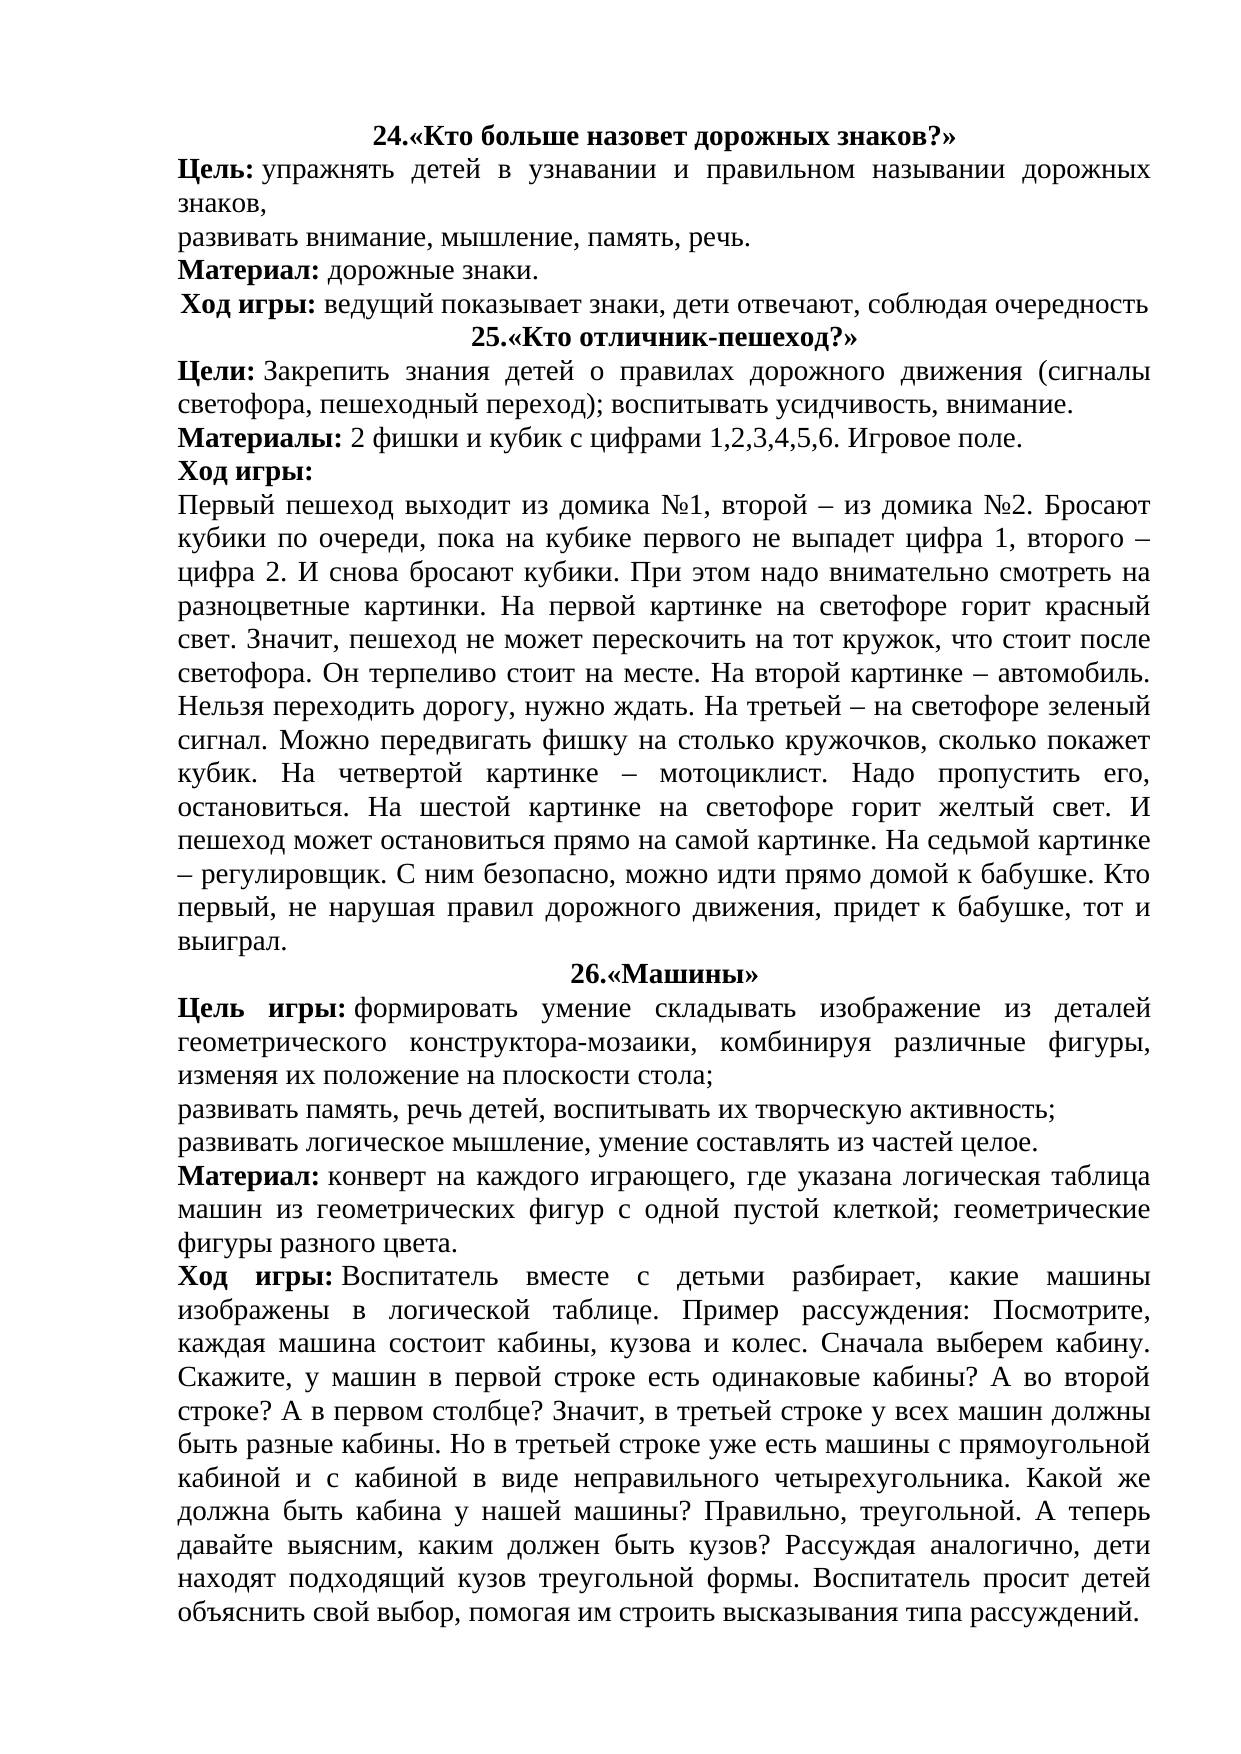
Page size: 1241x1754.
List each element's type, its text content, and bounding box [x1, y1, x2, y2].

text развивать внимание, мышление, память, речь. [177, 219, 1152, 252]
text 24.«Кто больше назовет дорожных знаков?» [177, 118, 1152, 152]
text Ход игры: Воспитатель вместе с детьми разбирает, какие машины изображены в логической таблице. Пример рассуждения: Посмотрите, каждая машина состоит кабины, кузова и колес. Сначала выберем кабину. Скажите, у машин в первой строке есть одинаковые кабины? А во второй строке? А в первом столбце? Значит, в третьей строке у всех машин должны быть разные кабины. Но в третьей строке уже есть машины с прямоугольной кабиной и с кабиной в виде неправильного четырехугольника. Какой же должна быть кабина у нашей машины? Правильно, треугольной. А теперь давайте выясним, каким должен быть кузов? Рассуждая аналогично, дети находят подходящий кузов треугольной формы. Воспитатель просит детей объяснить свой выбор, помогая им строить высказывания типа рассуждений. [177, 1258, 1152, 1627]
text 26.«Машины» [177, 957, 1152, 990]
text 25.«Кто отличник-пешеход?» [177, 319, 1152, 353]
text Ход игры: ведущий показывает знаки, дети отвечают, соблюдая очередность [177, 286, 1152, 319]
text Ход игры: [177, 453, 1152, 487]
text Цель игры: формировать умение складывать изображение из деталей геометрического конструктора-мозаики, комбинируя различные фигуры, изменяя их положение на плоскости стола; [177, 990, 1152, 1091]
text Материалы: 2 фишки и кубик с цифрами 1,2,3,4,5,6. Игровое поле. [177, 420, 1152, 453]
text развивать логическое мышление, умение составлять из частей целое. [177, 1124, 1152, 1158]
text Цели: Закрепить знания детей о правилах дорожного движения (сигналы светофора, пешеходный переход); воспитывать усидчивость, внимание. [177, 353, 1152, 420]
text развивать память, речь детей, воспитывать их творческую активность; [177, 1091, 1152, 1124]
text Материал: дорожные знаки. [177, 252, 1152, 286]
text Материал: конверт на каждого играющего, где указана логическая таблица машин из геометрических фигур с одной пустой клеткой; геометрические фигуры разного цвета. [177, 1158, 1152, 1258]
text Первый пешеход выходит из домика №1, второй – из домика №2. Бросают кубики по очереди, пока на кубике первого не выпадет цифра 1, второго – цифра 2. И снова бросают кубики. При этом надо внимательно смотреть на разноцветные картинки. На первой картинке на светофоре горит красный свет. Значит, пешеход не может перескочить на тот кружок, что стоит после светофора. Он терпеливо стоит на месте. На второй картинке – автомобиль. Нельзя переходить дорогу, нужно ждать. На третьей – на светофоре зеленый сигнал. Можно передвигать фишку на столько кружочков, сколько покажет кубик. На четвертой картинке – мотоциклист. Надо пропустить его, остановиться. На шестой картинке на светофоре горит желтый свет. И пешеход может остановиться прямо на самой картинке. На седьмой картинке – регулировщик. С ним безопасно, можно идти прямо домой к бабушке. Кто первый, не нарушая правил дорожного движения, придет к бабушке, тот и выиграл. [177, 487, 1152, 957]
text Цель: упражнять детей в узнавании и правильном назывании дорожных знаков, [177, 152, 1152, 219]
